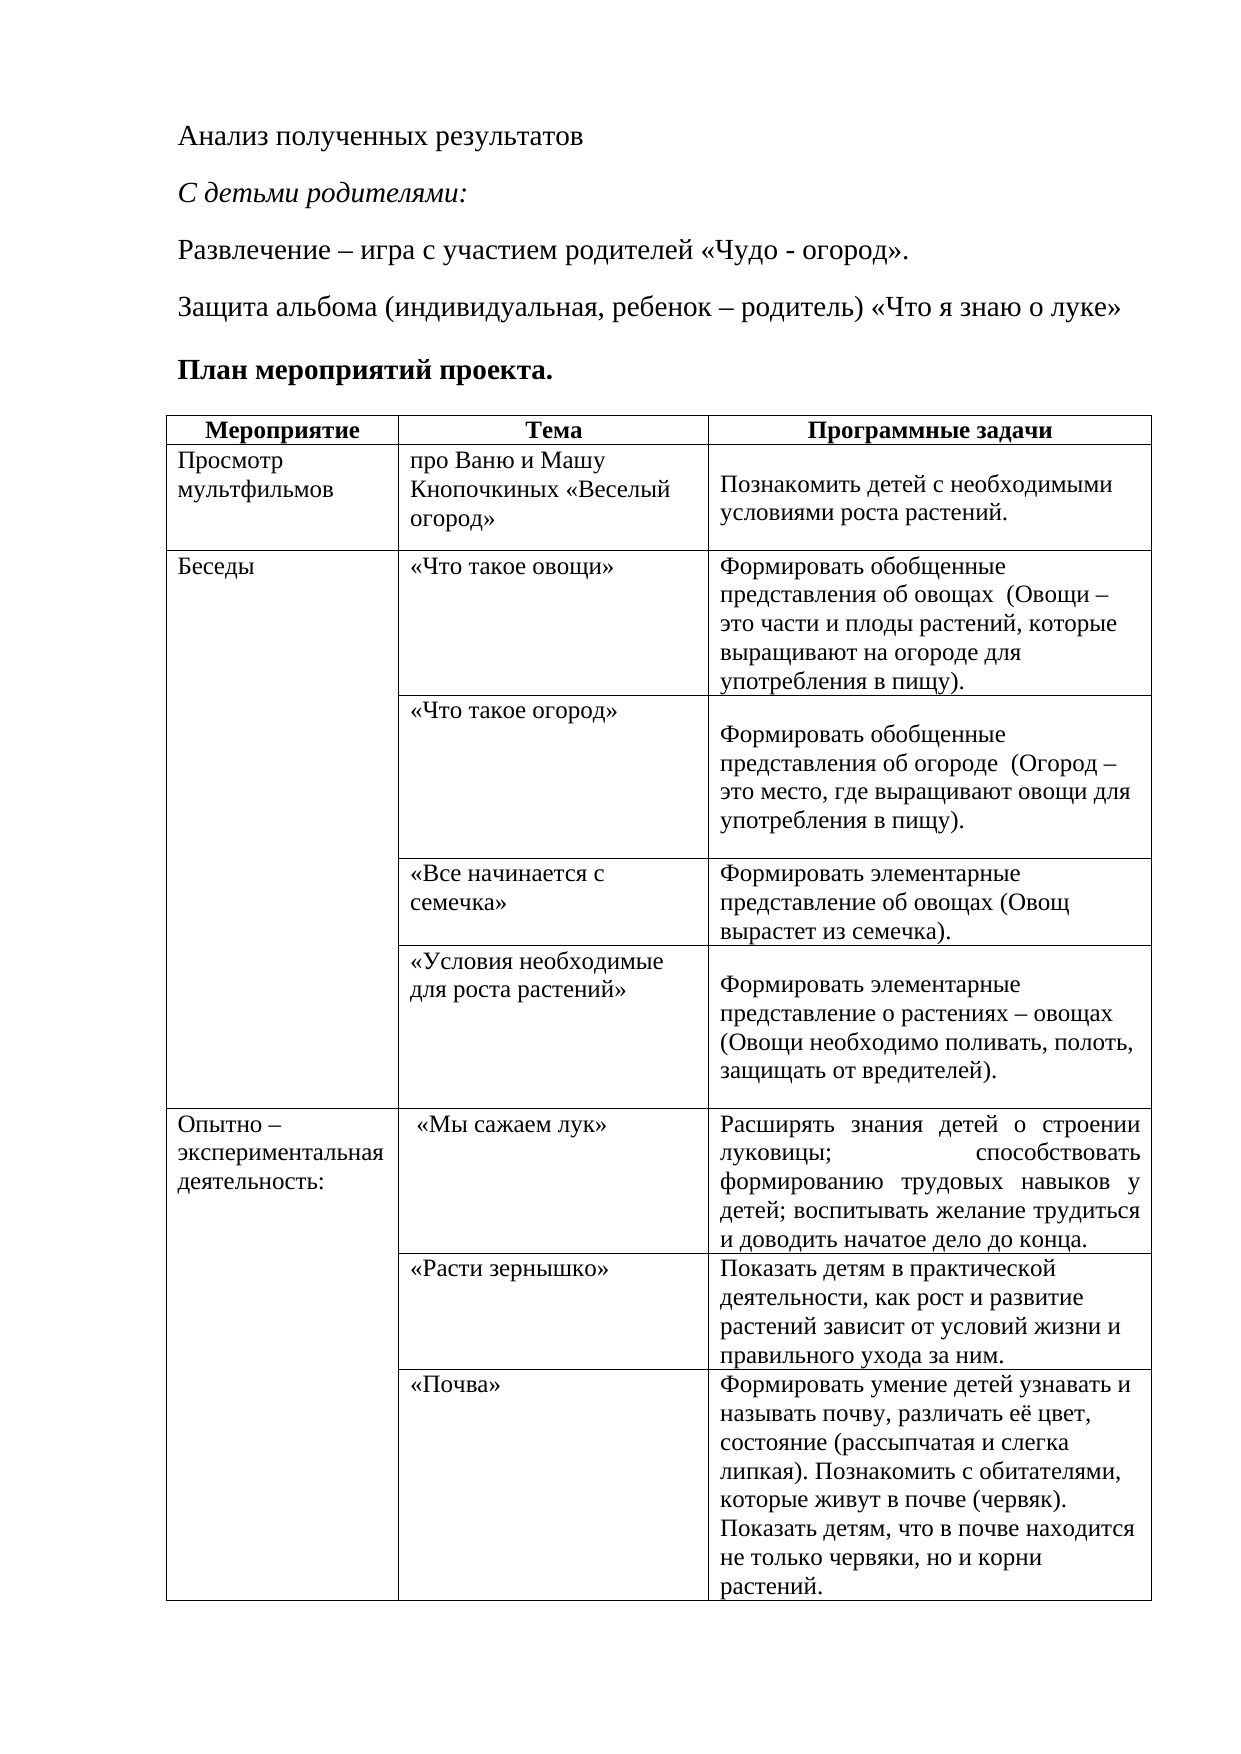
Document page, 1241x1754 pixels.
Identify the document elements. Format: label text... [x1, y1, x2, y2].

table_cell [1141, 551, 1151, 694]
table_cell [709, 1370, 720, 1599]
table_cell Формировать обобщенные представления об огороде (Огород – это место, где выращивают овощи для употребления в пищу). [709, 696, 1151, 857]
table_cell «Мы сажаем лук» [399, 1109, 708, 1252]
table_cell Показать детям в практической деятельности, как рост и развитие растений зависит от условий жизни и правильного ухода за ним. [709, 1254, 1151, 1368]
table_cell «Расти зернышко» [399, 1254, 708, 1368]
table_cell про Ваню и Машу Кнопочкиных «Веселый огород» [399, 445, 708, 550]
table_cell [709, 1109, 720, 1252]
table_header Тема [399, 416, 708, 444]
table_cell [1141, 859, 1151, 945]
text Развлечение – игра с участием родителей «Чудо - огород». [177, 232, 1152, 266]
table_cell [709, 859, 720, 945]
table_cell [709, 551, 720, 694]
table_cell Познакомить детей с необходимыми условиями роста растений. [709, 445, 1151, 550]
table_cell «Почва» [399, 1370, 708, 1599]
table_cell «Что такое овощи» [399, 551, 708, 694]
table_cell «Условия необходимые для роста растений» [399, 946, 708, 1108]
text С детьми родителями: [177, 175, 1152, 209]
text План мероприятий проекта. [177, 352, 1152, 385]
text Защита альбома (индивидуальная, ребенок – родитель) «Что я знаю о луке» [177, 289, 1152, 323]
table_cell Беседы [167, 551, 398, 1108]
table_cell «Все начинается с семечка» [399, 859, 708, 945]
table_cell Опытно – экспериментальная деятельность: [167, 1109, 398, 1599]
table_header Программные задачи [709, 416, 1151, 444]
table_cell «Что такое огород» [399, 696, 708, 857]
text Анализ полученных результатов [177, 118, 1152, 152]
table_cell Формировать элементарные представление о растениях – овощах (Овощи необходимо поливать, полоть, защищать от вредителей). [709, 946, 1151, 1108]
table_header Мероприятие [167, 416, 398, 444]
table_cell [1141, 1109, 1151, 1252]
table_cell Просмотр мультфильмов [167, 445, 398, 550]
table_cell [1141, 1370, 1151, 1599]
